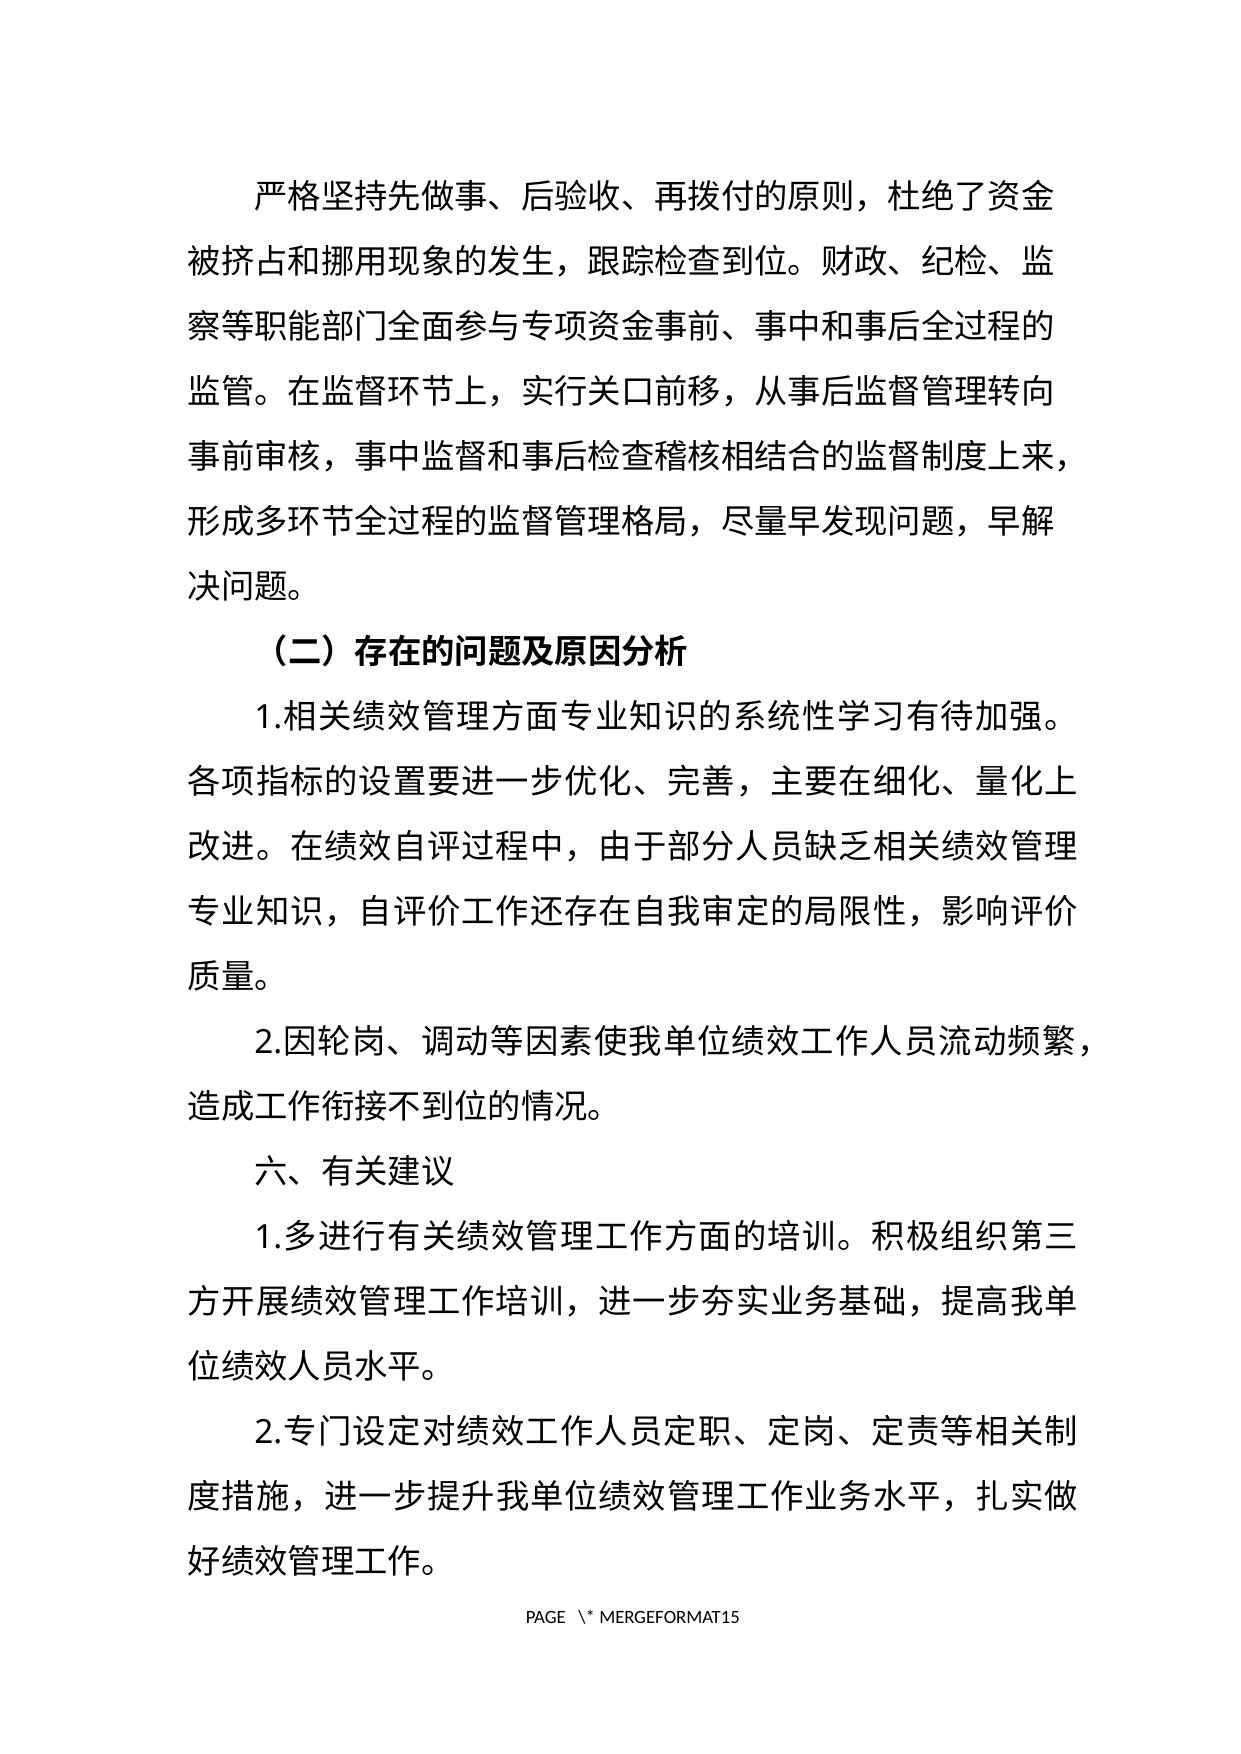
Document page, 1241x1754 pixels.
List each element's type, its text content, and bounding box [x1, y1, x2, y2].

text 六、有关建议 [187, 1137, 1078, 1202]
text 1.多进行有关绩效管理工作方面的培训。积极组织第三方开展绩效管理工作培训，进一步夯实业务基础，提高我单位绩效人员水平。 [187, 1202, 1078, 1397]
list 存在的问题及原因分析 [187, 617, 1078, 682]
title 严格坚持先做事、后验收、再拨付的原则，杜绝了资金被挤占和挪用现象的发生，跟踪检查到位。财政、纪检、监察等职能部门全面参与专项资金事前、事中和事后全过程的监管。在监督环节上，实行关口前移，从事后监督管理转向事前审核，事中监督和事后检查稽核相结合的监督制度上来，形成多环节全过程的监督管理格局，尽量早发现问题，早解决问题。 [187, 162, 1078, 617]
text 2.因轮岗、调动等因素使我单位绩效工作人员流动频繁，造成工作衔接不到位的情况。 [187, 1007, 1078, 1137]
text 1.相关绩效管理方面专业知识的系统性学习有待加强。各项指标的设置要进一步优化、完善，主要在细化、量化上改进。在绩效自评过程中，由于部分人员缺乏相关绩效管理专业知识，自评价工作还存在自我审定的局限性，影响评价质量。 [187, 682, 1078, 1007]
text 2.专门设定对绩效工作人员定职、定岗、定责等相关制度措施，进一步提升我单位绩效管理工作业务水平，扎实做好绩效管理工作。 [187, 1397, 1078, 1592]
